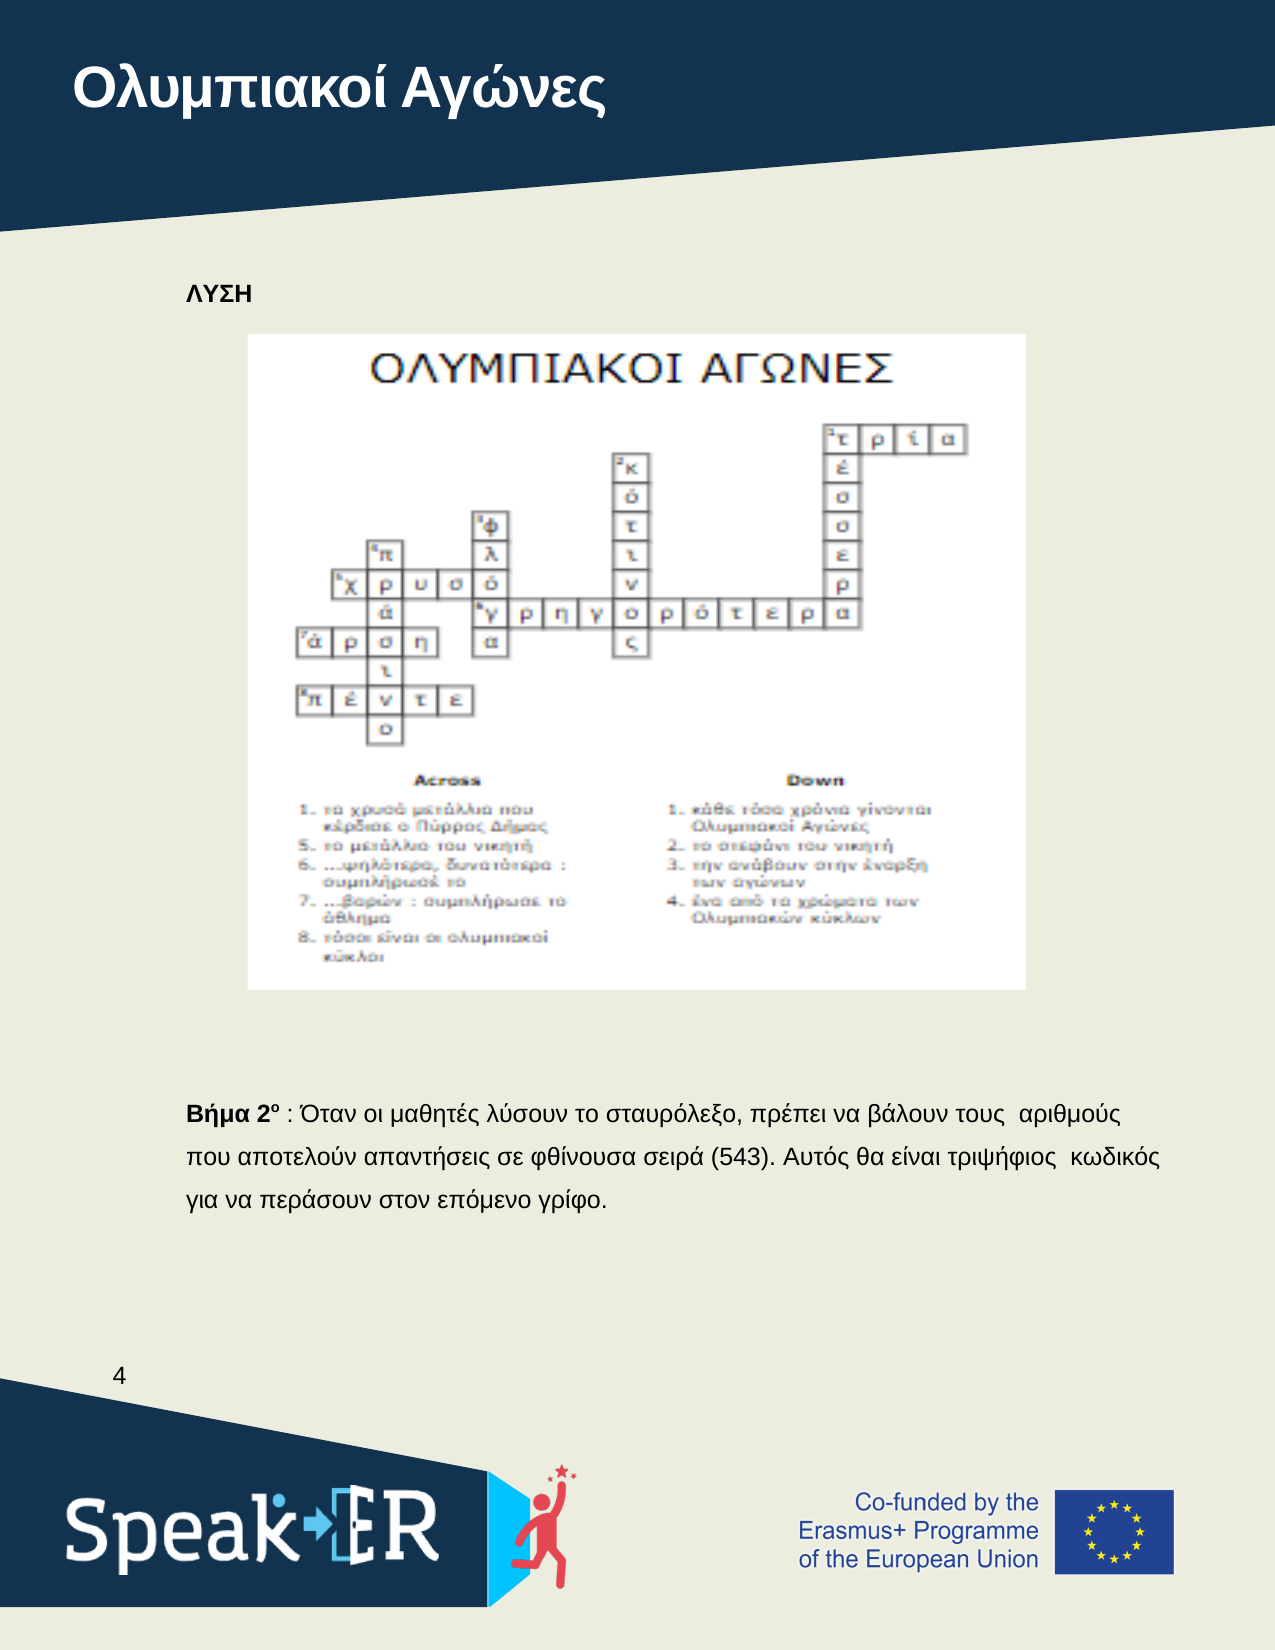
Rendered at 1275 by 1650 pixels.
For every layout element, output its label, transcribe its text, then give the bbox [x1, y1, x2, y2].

picture [244, 334, 1025, 991]
text Βήμα 2ο : Όταν οι μαθητές λύσουν το σταυρόλεξο, πρέπει να βάλουν τους αριθμούς που αποτελούν απαντήσεις σε φθίνουσα σειρά (543). Αυτός θα είναι τριψήφιος κωδικός για να περάσουν στον επόμενο γρίφο. [186, 1099, 1163, 1214]
picture [795, 1486, 1178, 1578]
picture [66, 1485, 439, 1575]
picture [503, 1460, 584, 1594]
text ΛΥΣΗ [186, 279, 1163, 308]
